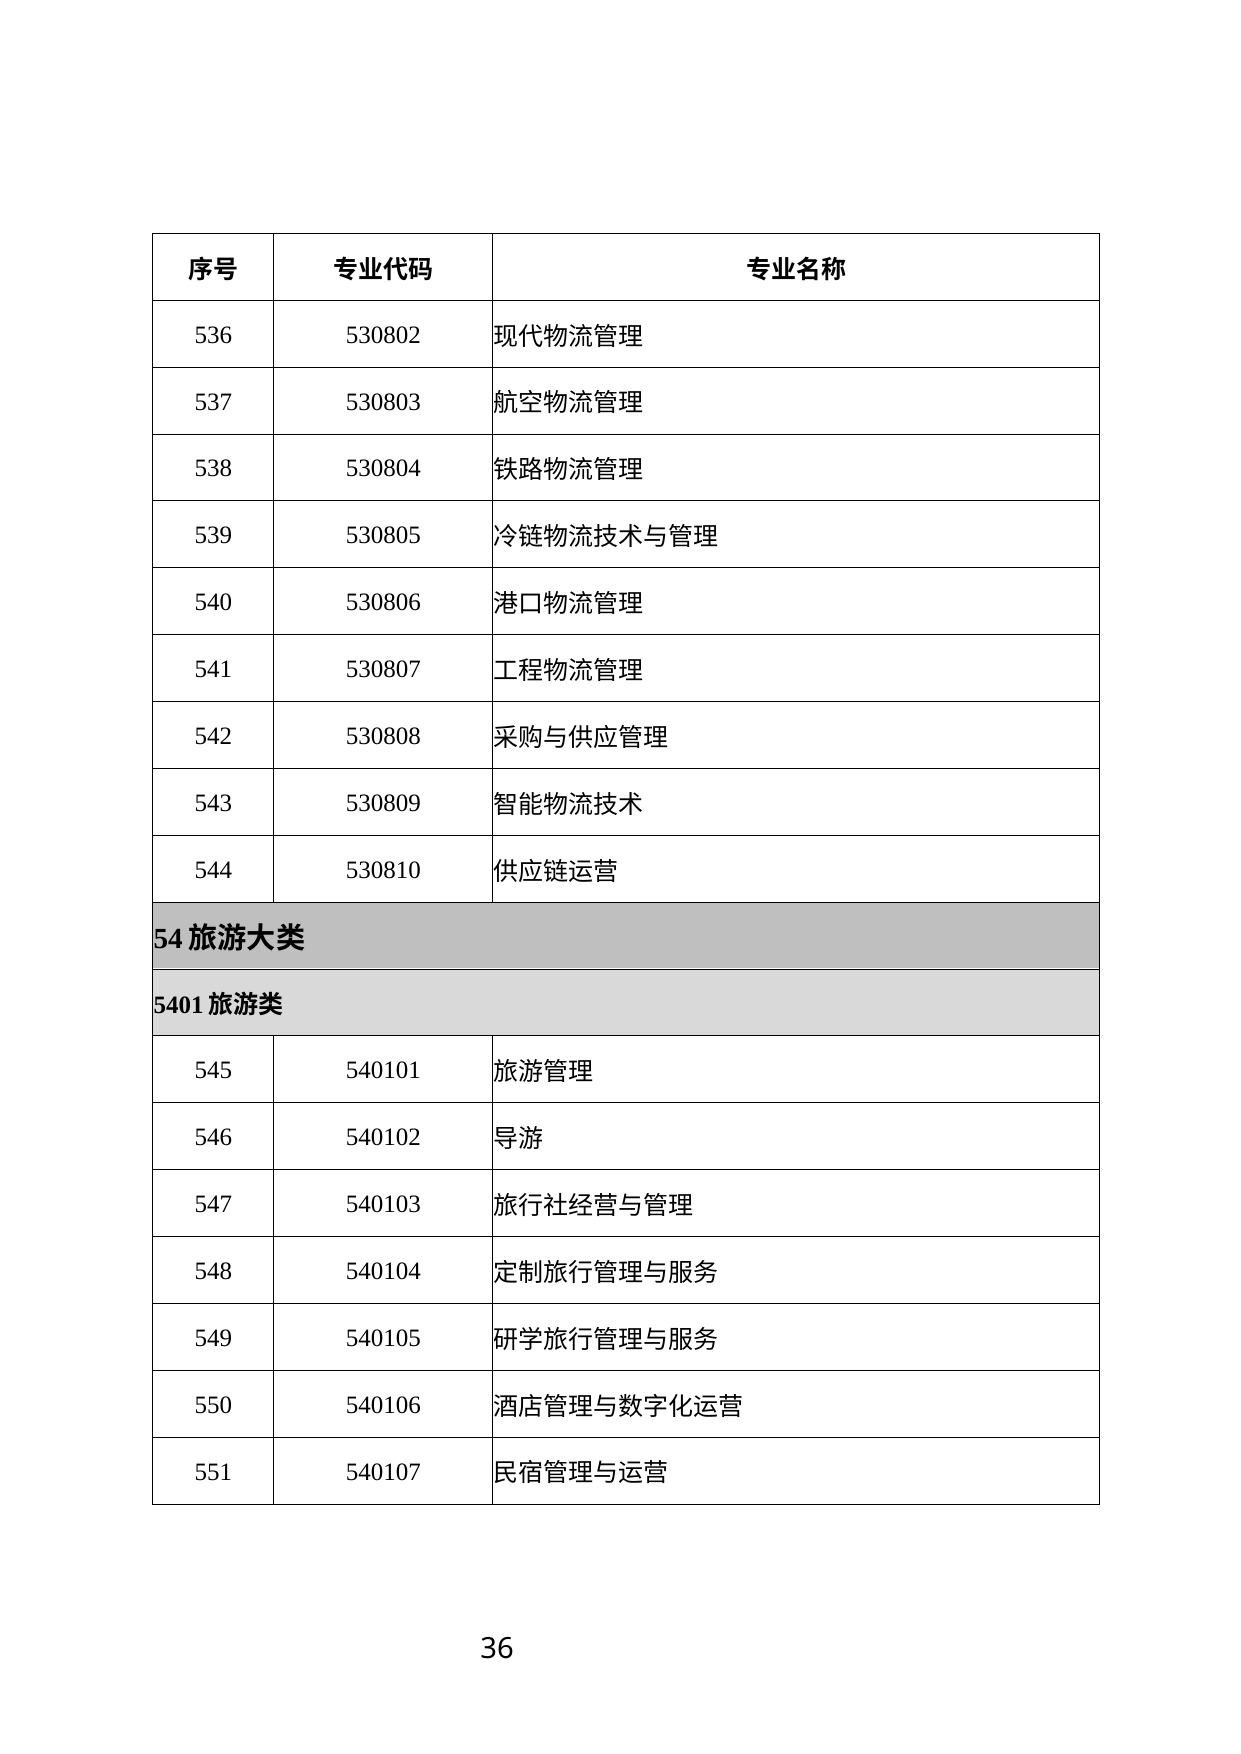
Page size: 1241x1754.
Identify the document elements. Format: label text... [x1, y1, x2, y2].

table_cell 530804 [274, 435, 492, 500]
table_cell 旅游管理 [493, 1036, 1099, 1102]
table_cell 工程物流管理 [493, 635, 1099, 701]
table_cell 530808 [274, 702, 492, 768]
table_cell 540104 [274, 1237, 492, 1303]
table_cell 543 [153, 769, 273, 835]
table_cell 540105 [274, 1304, 492, 1370]
table_cell 定制旅行管理与服务 [493, 1237, 1099, 1303]
table_cell 冷链物流技术与管理 [493, 501, 1099, 567]
table_cell 540102 [274, 1103, 492, 1169]
table_cell 采购与供应管理 [493, 702, 1099, 768]
table_cell 544 [153, 836, 273, 902]
table_header 专业名称 [493, 234, 1099, 300]
table_cell 旅行社经营与管理 [493, 1170, 1099, 1236]
table_cell 549 [153, 1304, 273, 1370]
table_cell 供应链运营 [493, 836, 1099, 902]
table_cell 541 [153, 635, 273, 701]
table_cell 537 [153, 368, 273, 433]
table_cell 539 [153, 501, 273, 567]
table_cell 547 [153, 1170, 273, 1236]
table_cell 港口物流管理 [493, 568, 1099, 634]
table_cell 550 [153, 1371, 273, 1437]
table_cell 54旅游大类 [153, 903, 1099, 968]
table_cell 548 [153, 1237, 273, 1303]
table_cell 530807 [274, 635, 492, 701]
table_cell 551 [153, 1438, 273, 1503]
table_cell 536 [153, 301, 273, 367]
table_cell 540101 [274, 1036, 492, 1102]
table_cell 538 [153, 435, 273, 500]
table_cell 540103 [274, 1170, 492, 1236]
table_cell 546 [153, 1103, 273, 1169]
table_cell 航空物流管理 [493, 368, 1099, 433]
table_cell 530805 [274, 501, 492, 567]
table_cell 智能物流技术 [493, 769, 1099, 835]
table_cell 民宿管理与运营 [493, 1438, 1099, 1503]
table_cell 540 [153, 568, 273, 634]
table_cell 研学旅行管理与服务 [493, 1304, 1099, 1370]
table_cell 540106 [274, 1371, 492, 1437]
table_cell 530806 [274, 568, 492, 634]
table_cell 540107 [274, 1438, 492, 1503]
table_cell 545 [153, 1036, 273, 1102]
table_cell 导游 [493, 1103, 1099, 1169]
table_header 序号 [153, 234, 273, 300]
table_cell 530810 [274, 836, 492, 902]
table_cell 530802 [274, 301, 492, 367]
table_cell 542 [153, 702, 273, 768]
table_cell 酒店管理与数字化运营 [493, 1371, 1099, 1437]
table_cell 530803 [274, 368, 492, 433]
table_header 专业代码 [274, 234, 492, 300]
table_cell 530809 [274, 769, 492, 835]
table_cell 5401旅游类 [153, 970, 1099, 1035]
table_cell 铁路物流管理 [493, 435, 1099, 500]
table_cell 现代物流管理 [493, 301, 1099, 367]
